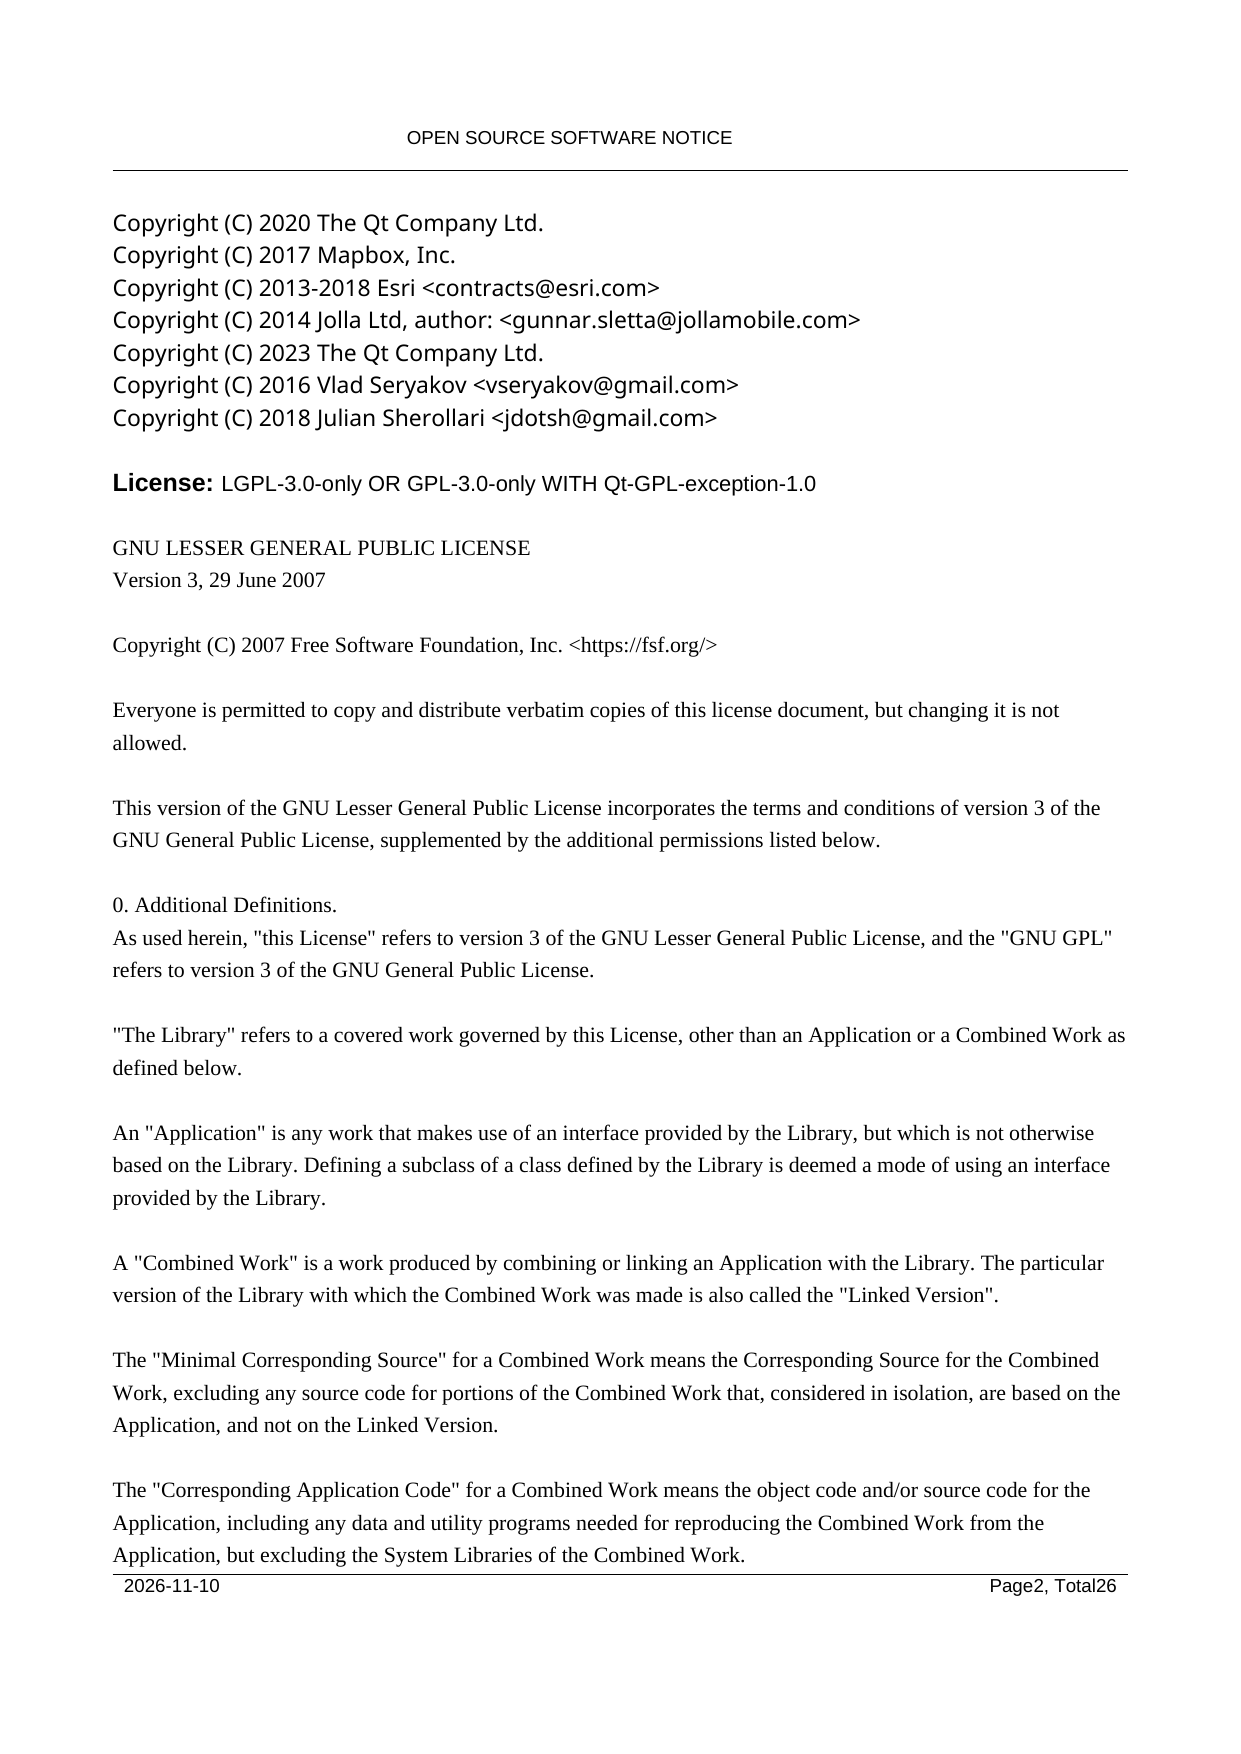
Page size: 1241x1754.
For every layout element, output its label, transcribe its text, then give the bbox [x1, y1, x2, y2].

text The "Corresponding Application Code" for a Combined Work means the object code and/or source code for the Application, including any data and utility programs needed for reproducing the Combined Work from the Application, but excluding the System Libraries of the Combined Work. [112, 1474, 1128, 1571]
text An "Application" is any work that makes use of an interface provided by the Library, but which is not otherwise based on the Library. Defining a subclass of a class defined by the Library is deemed a mode of using an interface provided by the Library. [112, 1116, 1128, 1214]
text 0. Additional Definitions. [112, 889, 1128, 921]
text Everyone is permitted to copy and distribute verbatim copies of this license document, but changing it is not allowed. [112, 694, 1128, 759]
text Version 3, 29 June 2007 [112, 564, 1128, 596]
text Copyright (C) 2007 Free Software Foundation, Inc. <https://fsf.org/> [112, 629, 1128, 661]
text A "Combined Work" is a work produced by combining or linking an Application with the Library. The particular version of the Library with which the Combined Work was made is also called the "Linked Version". [112, 1246, 1128, 1311]
text The "Minimal Corresponding Source" for a Combined Work means the Corresponding Source for the Combined Work, excluding any source code for portions of the Combined Work that, considered in isolation, are based on the Application, and not on the Linked Version. [112, 1344, 1128, 1441]
text GNU LESSER GENERAL PUBLIC LICENSE [112, 499, 1128, 564]
text As used herein, "this License" refers to version 3 of the GNU Lesser General Public License, and the "GNU GPL" refers to version 3 of the GNU General Public License. [112, 921, 1128, 986]
text "The Library" refers to a covered work governed by this License, other than an Application or a Combined Work as defined below. [112, 1019, 1128, 1084]
text This version of the GNU Lesser General Public License incorporates the terms and conditions of version 3 of the GNU General Public License, supplemented by the additional permissions listed below. [112, 791, 1128, 856]
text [112, 206, 1128, 466]
text License: LGPL-3.0-only OR GPL-3.0-only WITH Qt-GPL-exception-1.0 [112, 466, 1128, 499]
